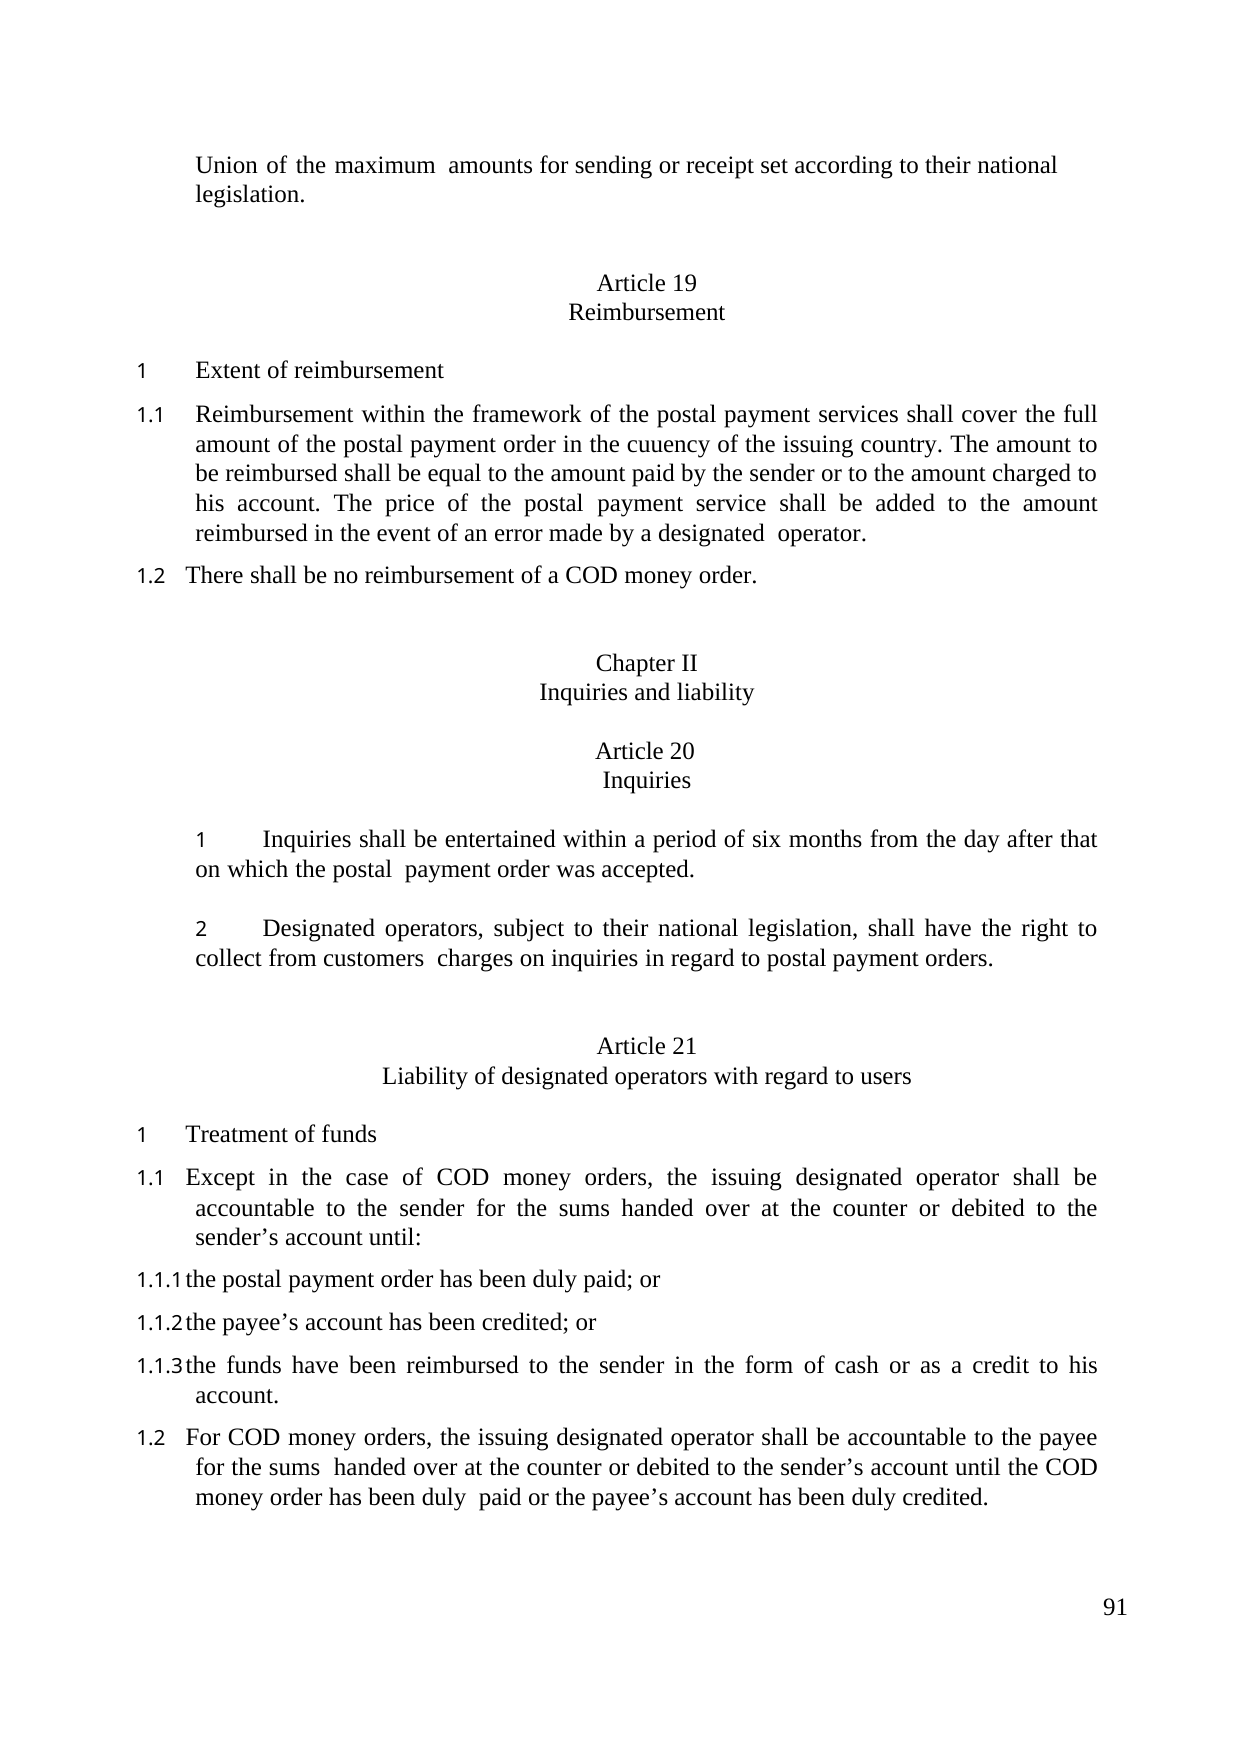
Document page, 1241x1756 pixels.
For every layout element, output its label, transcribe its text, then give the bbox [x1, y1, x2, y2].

subtitle Chapter II [195, 648, 1098, 677]
list Except in the case of COD money orders, the issuing designated operator shall be accountable to the sender for the sums handed over at the counter or debited to the sender’s account until: [136, 1162, 1098, 1251]
list There shall be no reimbursement of a COD money order. [136, 560, 1098, 589]
text Inquiries and liability [195, 677, 1098, 706]
list Designated operators, subject to their national legislation, shall have the right to collect from customers charges on inquiries in regard to postal payment orders. [195, 913, 1098, 972]
list the funds have been reimbursed to the sender in the form of cash or as a credit to his account. [136, 1350, 1098, 1409]
list Extent of reimbursement [136, 356, 1098, 385]
list Reimbursement within the framework of the postal payment services shall cover the full amount of the postal payment order in the cuuency of the issuing country. The amount to be reimbursed shall be equal to the amount paid by the sender or to the amount charged to his account. The price of the postal payment service shall be added to the amount reimbursed in the event of an error made by a designated operator. [136, 399, 1098, 546]
list the postal payment order has been duly paid; or [136, 1264, 1098, 1294]
list Inquiries shall be entertained within a period of six months from the day after that on which the postal payment order was accepted. [195, 824, 1098, 883]
list Treatment of funds [136, 1119, 1098, 1149]
text Inquiries [195, 766, 1098, 794]
text Article 20 [195, 736, 1098, 765]
text Liability of designated operators with regard to users [195, 1061, 1098, 1089]
text Article 21 [195, 1031, 1098, 1060]
list the payee’s account has been credited; or [136, 1307, 1098, 1337]
list For COD money orders, the issuing designated operator shall be accountable to the payee for the sums handed over at the counter or debited to the sender’s account until the COD money order has been duly paid or the payee’s account has been duly credited. [136, 1422, 1098, 1511]
text Reimbursement [195, 297, 1098, 326]
text Article 19 [195, 268, 1098, 296]
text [195, 150, 1098, 208]
